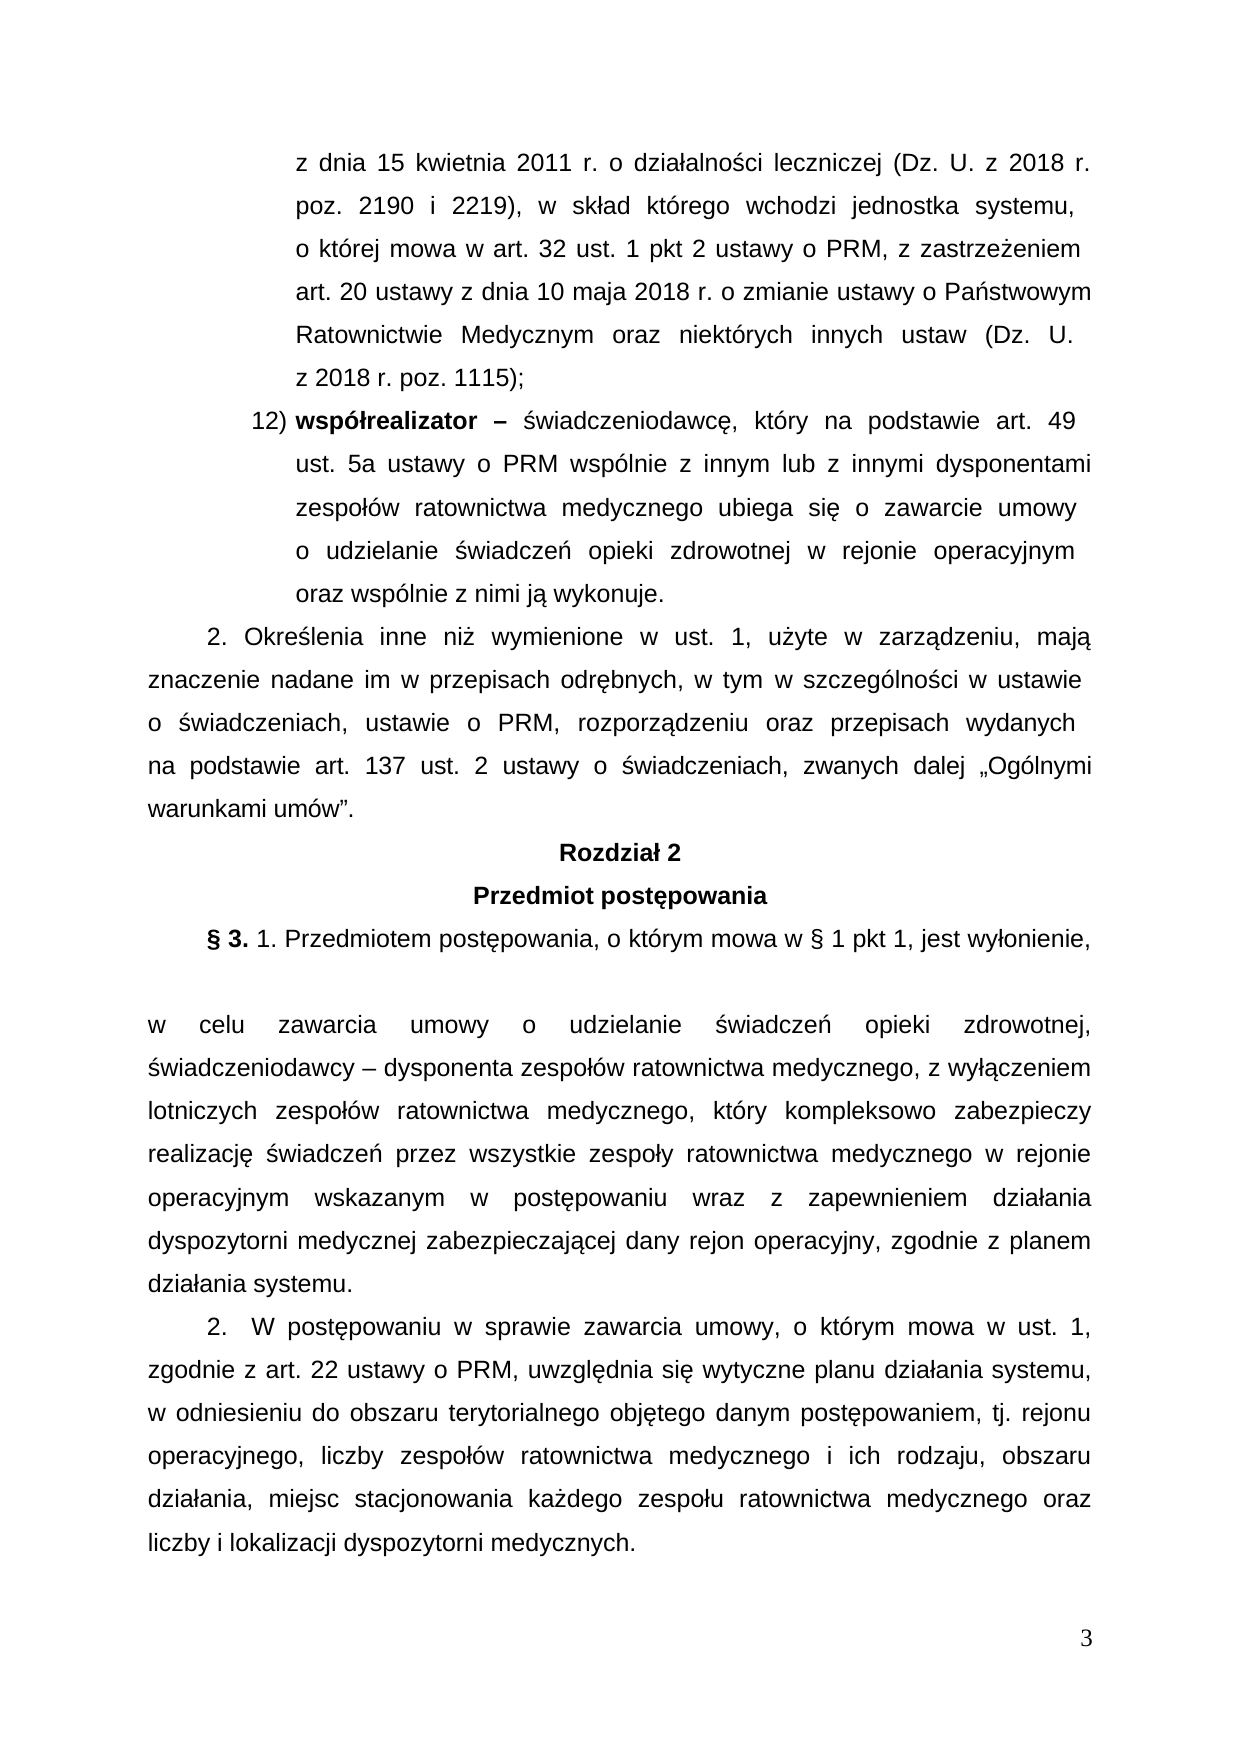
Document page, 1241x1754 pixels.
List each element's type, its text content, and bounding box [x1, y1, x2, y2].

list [251, 148, 1093, 392]
list W postępowaniu w sprawie zawarcia umowy, o którym mowa w ust. 1, zgodnie z art. 22 ustawy o PRM, uwzględnia się wytyczne planu działania systemu, w odniesieniu do obszaru terytorialnego objętego danym postępowaniem, tj. rejonu operacyjnego, liczby zespołów ratownictwa medycznego i ich rodzaju, obszaru działania, miejsc stacjonowania każdego zespołu ratownictwa medycznego oraz liczby i lokalizacji dyspozytorni medycznych. [148, 1312, 1093, 1556]
text Rozdział 2 [148, 838, 1093, 866]
text Przedmiot postępowania [148, 881, 1093, 909]
text 2. Określenia inne niż wymienione w ust. 1, użyte w zarządzeniu, mają znaczenie nadane im w przepisach odrębnych, w tym w szczególności w ustawie o świadczeniach, ustawie o PRM, rozporządzeniu oraz przepisach wydanych na podstawie art. 137 ust. 2 ustawy o świadczeniach, zwanych dalej „Ogólnymi warunkami umów”. [148, 622, 1093, 823]
text § 3. 1. Przedmiotem postępowania, o którym mowa w § 1 pkt 1, jest wyłonienie, w celu zawarcia umowy o udzielanie świadczeń opieki zdrowotnej, świadczeniodawcy – dysponenta zespołów ratownictwa medycznego, z wyłączeniem lotniczych zespołów ratownictwa medycznego, który kompleksowo zabezpieczy realizację świadczeń przez wszystkie zespoły ratownictwa medycznego w rejonie operacyjnym wskazanym w postępowaniu wraz z zapewnieniem działania dyspozytorni medycznej zabezpieczającej dany rejon operacyjny, zgodnie z planem działania systemu. [148, 924, 1093, 1298]
list współrealizator – świadczeniodawcę, który na podstawie art. 49 ust. 5a ustawy o PRM wspólnie z innym lub z innymi dysponentami zespołów ratownictwa medycznego ubiega się o zawarcie umowy o udzielanie świadczeń opieki zdrowotnej w rejonie operacyjnym oraz wspólnie z nimi ją wykonuje. [251, 406, 1093, 608]
